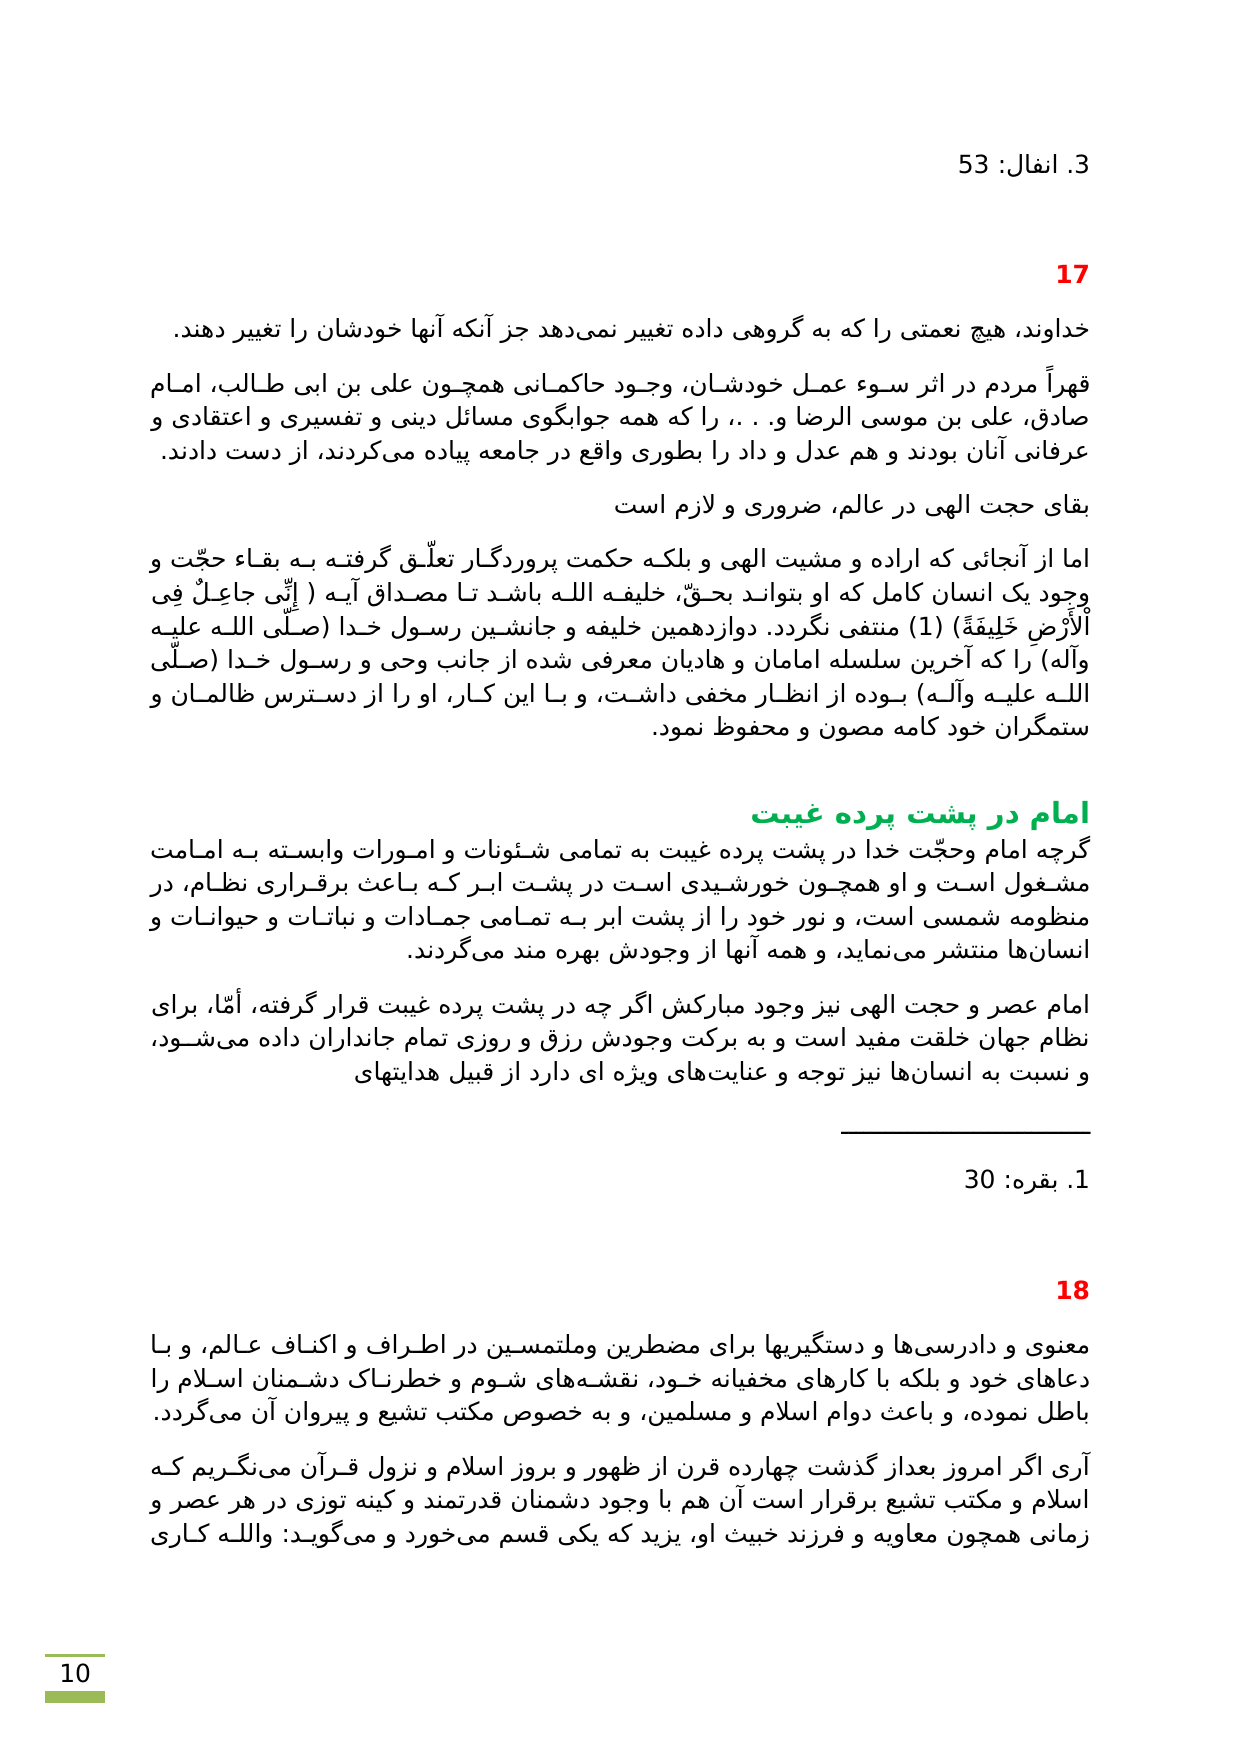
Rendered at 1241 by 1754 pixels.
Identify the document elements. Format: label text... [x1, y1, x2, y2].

text بقای حجت الهی در عالم، ضروری و لازم است [150, 490, 1090, 519]
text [150, 1452, 1090, 1548]
text معنوی و دادرسی‌ها و دستگیریها برای مضطرین وملتمسین در اطراف و اکناف عالم، و با دعاهای خود و بلکه با کارهای مخفیانه خود، نقشه‌های شوم و خطرناک دشمنان اسلام را باطل نموده، و باعث دوام اسلام و مسلمین، و به خصوص مکتب تشیع و پیروان آن می‌گردد. [150, 1330, 1090, 1426]
text امام عصر و حجت الهی نیز وجود مبارکش اگر چه در پشت پرده غیبت قرار گرفته، أمّا، برای نظام جهان خلقت مفید است و به برکت وجودش رزق و روزی تمام جانداران داده می‌شود، و نسبت به انسان‌ها نیز توجه و عنایت‌های ویژه ای دارد از قبیل هدایتهای [150, 990, 1090, 1086]
text 1. بقره: 30 [150, 1166, 1090, 1195]
text قهراً مردم در اثر سوء عمل خودشان، وجود حاکمانی همچون علی بن ابی طالب، امام صادق، علی بن موسی الرضا و. . .، را که همه جوابگوی مسائل دینی و تفسیری و اعتقادی و عرفانی آنان بودند و هم عدل و داد را بطوری واقع در جامعه پیاده می‌کردند، از دست دادند. [150, 369, 1090, 465]
text خداوند، هیچ نعمتی را که به گروهی داده تغییر نمی‌دهد جز آنکه آنها خودشان را تغییر دهند. [150, 314, 1090, 344]
subtitle امام در پشت پرده غیبت [150, 796, 1090, 830]
text 3. انفال: 53 [150, 150, 1090, 179]
text 18 [150, 1276, 1090, 1305]
text اما از آنجائی که اراده و مشیت الهی و بلکه حکمت پروردگار تعلّق گرفته به بقاء حجّت و وجود یک انسان کامل که او بتواند بحقّ، خلیفه الله باشد تا مصداق آیه ( إِنِّی جاعِلٌ فِی اْلأَرْضِ خَلِیفَةً) (1) منتفی نگردد. دوازدهمین خلیفه و جانشین رسول خدا (صلّی الله علیه وآله) را که آخرین سلسله امامان و هادیان معرفی شده از جانب وحی و رسول خدا (صلّی الله علیه وآله) بوده از انظار مخفی داشت، و با این کار، او را از دسترس ظالمان و ستمگران خود کامه مصون و محفوظ نمود. [150, 545, 1090, 742]
text ــــــــــــــــــــــــــــــــــ [150, 1111, 1090, 1141]
text 17 [150, 260, 1090, 289]
text گرچه امام وحجّت خدا در پشت پرده غیبت به تمامی شئونات و امورات وابسته به امامت مشغول است و او همچون خورشیدی است در پشت ابر که باعث برقراری نظام، در منظومه شمسی است، و نور خود را از پشت ابر به تمامی جمادات و نباتات و حیوانات و انسان‌ها منتشر می‌نماید، و همه آنها از وجودش بهره مند می‌گردند. [150, 835, 1090, 965]
